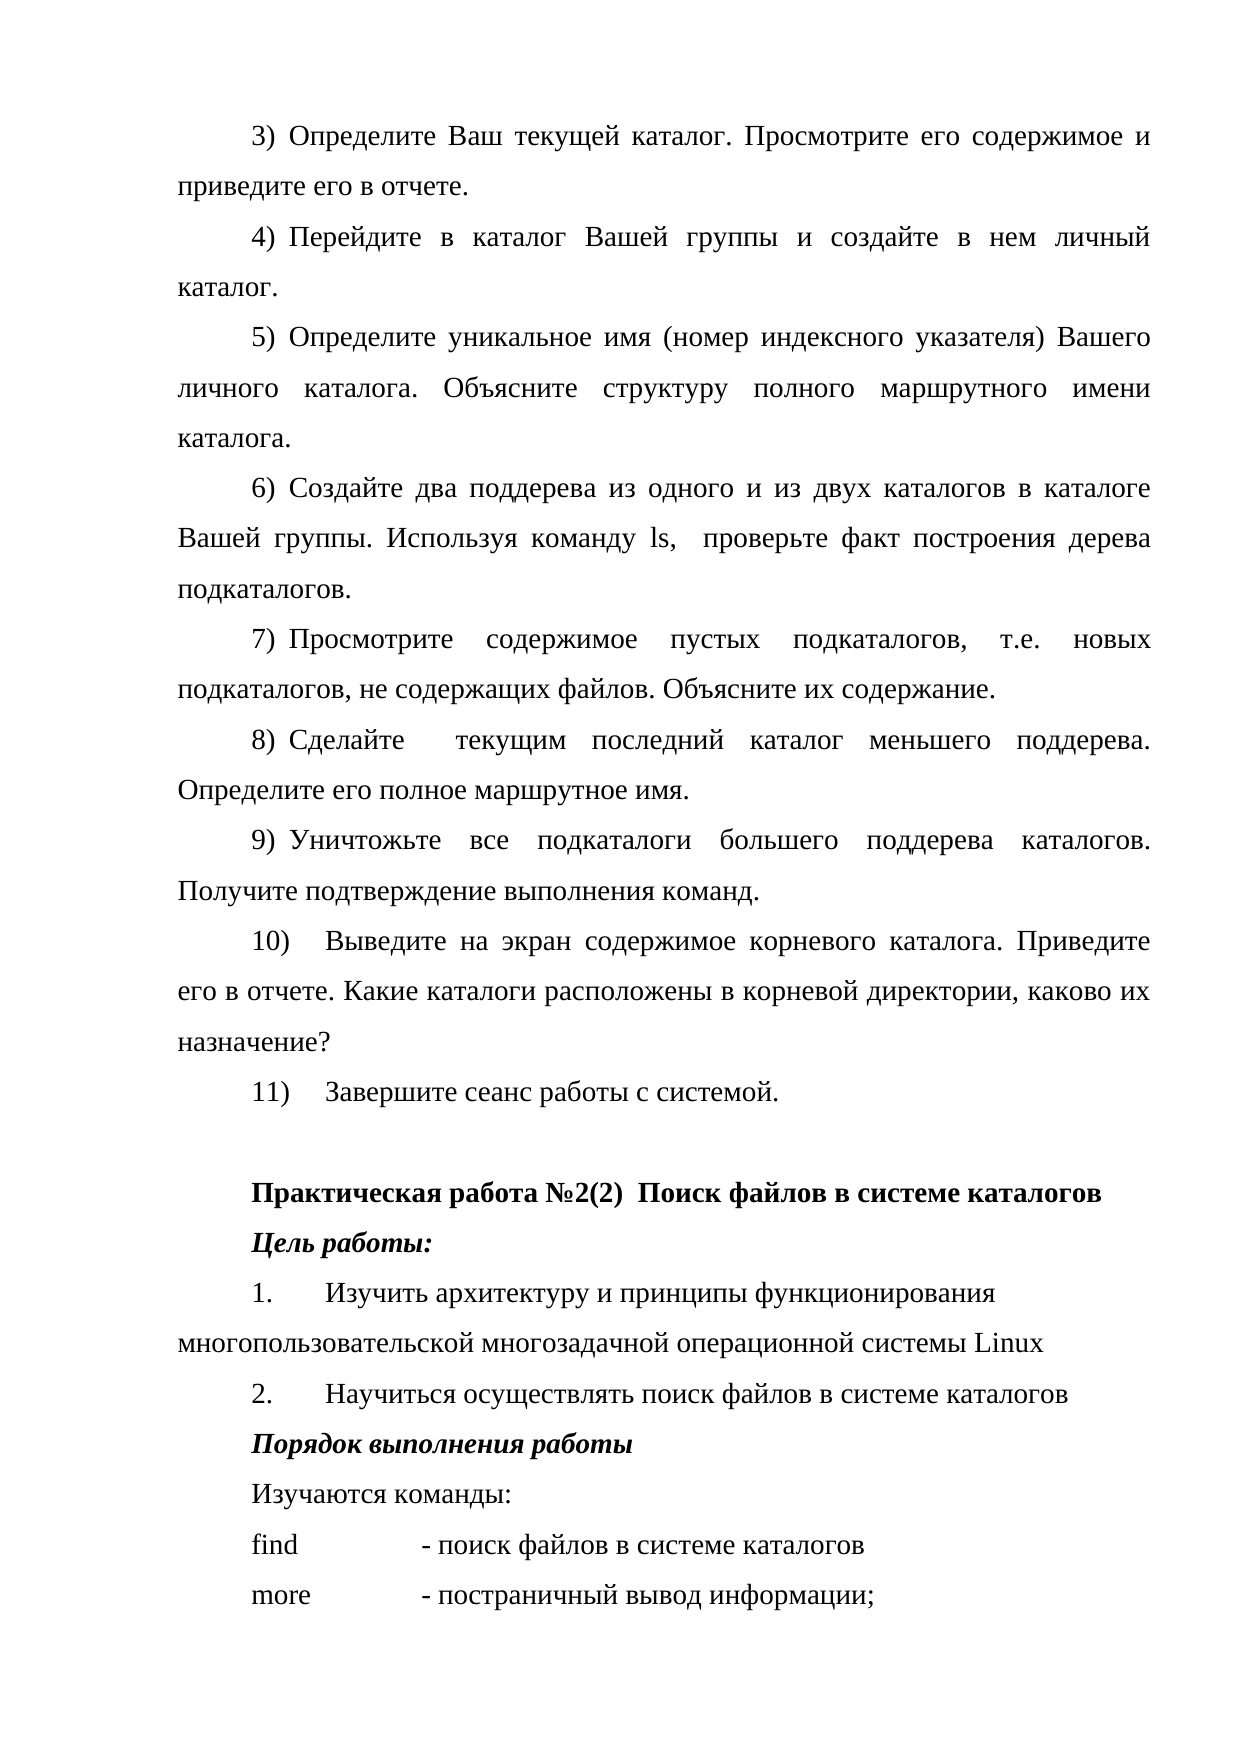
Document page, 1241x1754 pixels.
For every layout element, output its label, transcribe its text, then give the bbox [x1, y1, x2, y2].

list Перейдите в каталог Вашей группы и создайте в нем личный каталог. [177, 219, 1152, 303]
text Изучаются команды: [177, 1477, 1152, 1510]
subtitle Порядок выполнения работы [177, 1426, 1152, 1460]
list Создайте два поддерева из одного и из двух каталогов в каталоге Вашей группы. Используя команду ls, проверьте факт построения дерева подкаталогов. [177, 470, 1152, 604]
list Завершите сеанс работы с системой. [177, 1074, 1152, 1108]
list Уничтожьте все подкаталоги большего поддерева каталогов. Получите подтверждение выполнения команд. [177, 822, 1152, 906]
text more - постраничный вывод информации; [177, 1577, 1152, 1611]
list Изучить архитектуру и принципы функционирования многопользовательской многозадачной операционной системы Linux [177, 1275, 1152, 1359]
subtitle Практическая работа №2(2) Поиск файлов в системе каталогов [177, 1175, 1152, 1208]
list Сделайте текущим последний каталог меньшего поддерева. Определите его полное маршрутное имя. [177, 722, 1152, 806]
list Просмотрите содержимое пустых подкаталогов, т.е. новых подкаталогов, не содержащих файлов. Объясните их содержание. [177, 621, 1152, 705]
list Определите уникальное имя (номер индексного указателя) Вашего личного каталога. Объясните структуру полного маршрутного имени каталога. [177, 319, 1152, 453]
subtitle Цель работы: [177, 1225, 1152, 1258]
text find - поиск файлов в системе каталогов [177, 1527, 1152, 1560]
list Выведите на экран содержимое корневого каталога. Приведите его в отчете. Какие каталоги расположены в корневой директории, каково их назначение? [177, 923, 1152, 1057]
list Научиться осуществлять поиск файлов в системе каталогов [177, 1376, 1152, 1409]
list Определите Ваш текущей каталог. Просмотрите его содержимое и приведите его в отчете. [177, 118, 1152, 202]
